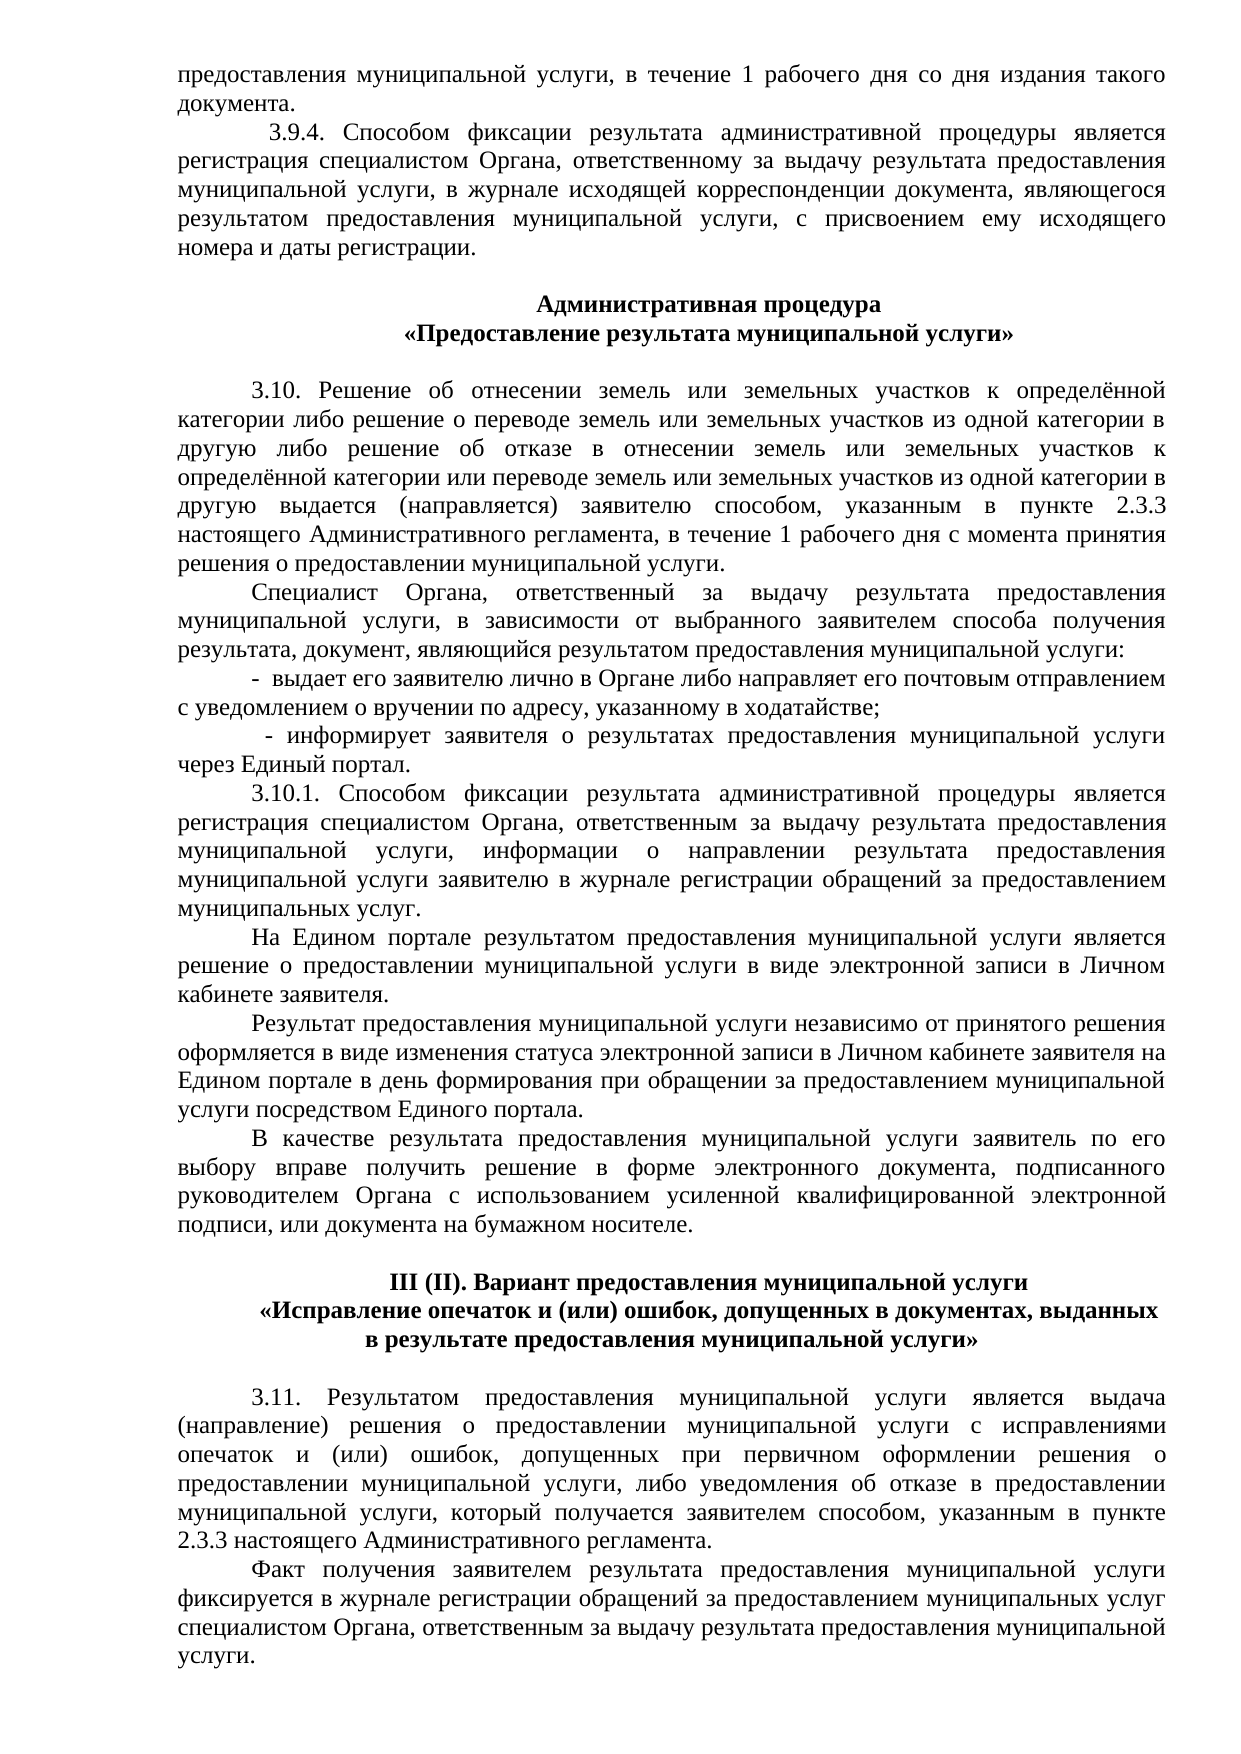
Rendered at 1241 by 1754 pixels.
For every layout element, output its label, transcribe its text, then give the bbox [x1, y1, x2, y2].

text Административная процедура [177, 289, 1167, 318]
text Специалист Органа, ответственный за выдачу результата предоставления муниципальной услуги, в зависимости от выбранного заявителем способа получения результата, документ, являющийся результатом предоставления муниципальной услуги: [177, 577, 1167, 663]
text «Исправление опечаток и (или) ошибок, допущенных в документах, выданных в результате предоставления муниципальной услуги» [177, 1295, 1167, 1353]
text Результат предоставления муниципальной услуги независимо от принятого решения оформляется в виде изменения статуса электронной записи в Личном кабинете заявителя на Едином портале в день формирования при обращении за предоставлением муниципальной услуги посредством Единого портала. [177, 1008, 1167, 1123]
text ІІІ (ІІ). Вариант предоставления муниципальной услуги [177, 1267, 1167, 1295]
title 3.10.1. Способом фиксации результата административной процедуры является регистрация специалистом Органа, ответственным за выдачу результата предоставления муниципальной услуги, информации о направлении результата предоставления муниципальной услуги заявителю в журнале регистрации обращений за предоставлением муниципальных услуг. [177, 778, 1167, 922]
text 3.9.4. Способом фиксации результата административной процедуры является регистрация специалистом Органа, ответственному за выдачу результата предоставления муниципальной услуги, в журнале исходящей корреспонденции документа, являющегося результатом предоставления муниципальной услуги, с присвоением ему исходящего номера и даты регистрации. [177, 117, 1167, 260]
title - информирует заявителя о результатах предоставления муниципальной услуги через Единый портал. [177, 720, 1167, 778]
text На Едином портале результатом предоставления муниципальной услуги является решение о предоставлении муниципальной услуги в виде электронной записи в Личном кабинете заявителя. [177, 922, 1167, 1008]
text В качестве результата предоставления муниципальной услуги заявитель по его выбору вправе получить решение в форме электронного документа, подписанного руководителем Органа с использованием усиленной квалифицированной электронной подписи, или документа на бумажном носителе. [177, 1123, 1167, 1238]
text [177, 59, 1167, 117]
text 3.10. Решение об отнесении земель или земельных участков к определённой категории либо решение о переводе земель или земельных участков из одной категории в другую либо решение об отказе в отнесении земель или земельных участков к определённой категории или переводе земель или земельных участков из одной категории в другую выдается (направляется) заявителю способом, указанным в пункте 2.3.3 настоящего Административного регламента, в течение 1 рабочего дня с момента принятия решения о предоставлении муниципальной услуги. [177, 375, 1167, 577]
text - выдает его заявителю лично в Органе либо направляет его почтовым отправлением с уведомлением о вручении по адресу, указанному в ходатайстве; [177, 663, 1167, 720]
text Факт получения заявителем результата предоставления муниципальной услуги фиксируется в журнале регистрации обращений за предоставлением муниципальных услуг специалистом Органа, ответственным за выдачу результата предоставления муниципальной услуги. [177, 1554, 1167, 1669]
text 3.11. Результатом предоставления муниципальной услуги является выдача (направление) решения о предоставлении муниципальной услуги с исправлениями опечаток и (или) ошибок, допущенных при первичном оформлении решения о предоставлении муниципальной услуги, либо уведомления об отказе в предоставлении муниципальной услуги, который получается заявителем способом, указанным в пункте 2.3.3 настоящего Административного регламента. [177, 1382, 1167, 1554]
title «Предоставление результата муниципальной услуги» [177, 318, 1167, 347]
